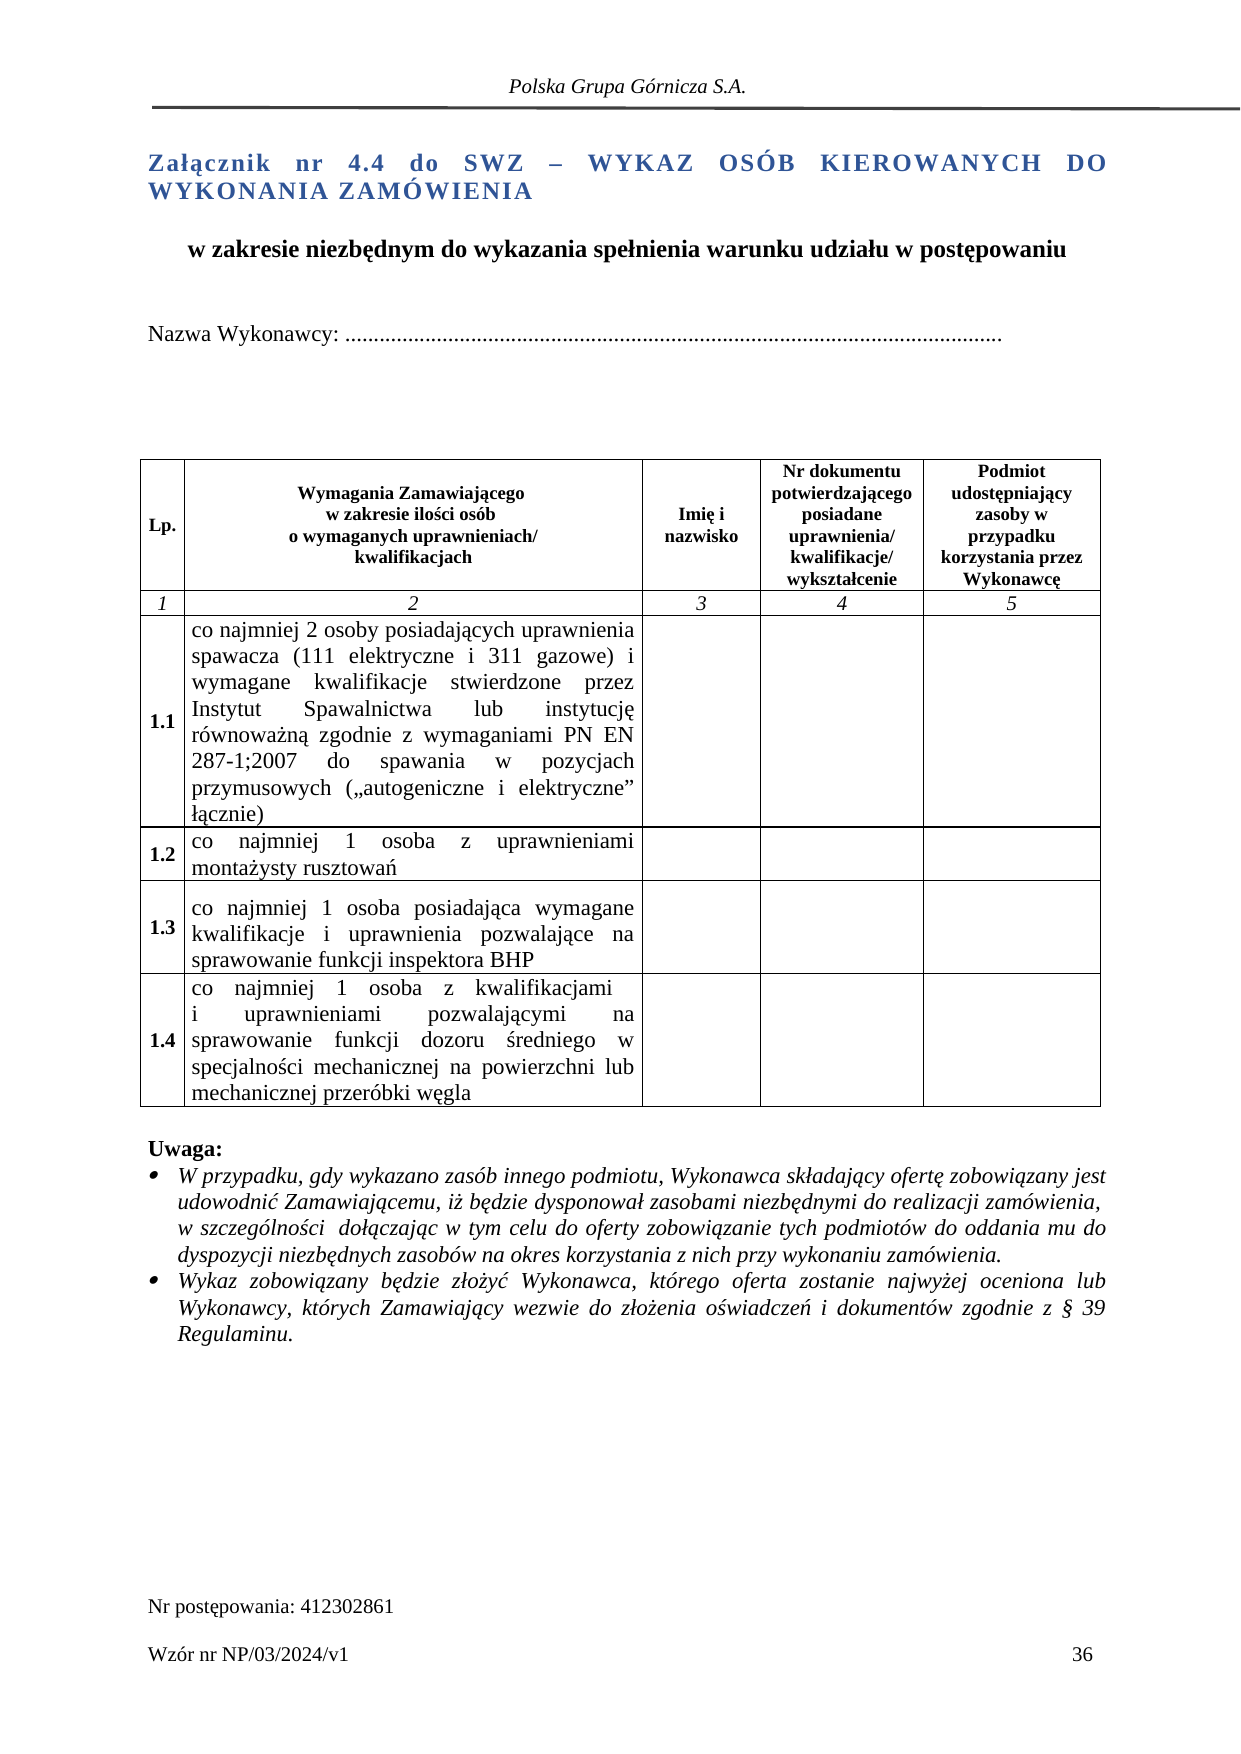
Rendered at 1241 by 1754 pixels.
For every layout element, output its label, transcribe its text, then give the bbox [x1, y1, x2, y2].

table_cell 2 [185, 591, 642, 614]
text Nazwa Wykonawcy: ................................................................................................................... [148, 320, 1107, 346]
table_cell [761, 828, 923, 880]
table_cell [924, 974, 1100, 1106]
table_cell [643, 881, 760, 973]
table_cell co najmniej 1 osoba z kwalifikacjami i uprawnieniami pozwalającymi na sprawowanie funkcji dozoru średniego w specjalności mechanicznej na powierzchni lub mechanicznej przeróbki węgla [185, 974, 642, 1106]
text w zakresie niezbędnym do wykazania spełnienia warunku udziału w postępowaniu [148, 234, 1107, 263]
table_cell [761, 974, 923, 1106]
table_header Podmiot udostępniający zasoby w przypadku korzystania przez Wykonawcę [924, 460, 1100, 589]
table_cell co najmniej 2 osoby posiadających uprawnienia spawacza (111 elektryczne i 311 gazowe) i wymagane kwalifikacje stwierdzone przez Instytut Spawalnictwa lub instytucję równoważną zgodnie z wymaganiami PN EN 287-1;2007 do spawania w pozycjach przymusowych („autogeniczne i elektryczne” łącznie) [185, 616, 642, 826]
table_cell 3 [643, 591, 760, 614]
table_cell [643, 616, 760, 826]
table_cell [924, 616, 1100, 826]
table_cell [761, 881, 923, 973]
table_header Wymagania Zamawiającego w zakresie ilości osób o wymaganych uprawnieniach/ kwalifikacjach [185, 460, 642, 589]
table_cell 1.1 [141, 616, 184, 826]
text Załącznik nr 4.4 do SWZ – WYKAZ OSÓB KIEROWANYCH DO WYKONANIA ZAMÓWIENIA [148, 148, 1107, 205]
table_cell 5 [924, 591, 1100, 614]
table_cell 1.2 [141, 828, 184, 880]
table_cell [761, 616, 923, 826]
table_cell [924, 828, 1100, 880]
table_cell [643, 974, 760, 1106]
table_cell 4 [761, 591, 923, 614]
table_header Nr dokumentu potwierdzającego posiadane uprawnienia/ kwalifikacje/ wykształcenie [761, 460, 923, 589]
table_header Lp. [141, 460, 184, 589]
table_cell co najmniej 1 osoba z uprawnieniami montażysty rusztowań [185, 828, 642, 880]
table_cell co najmniej 1 osoba posiadająca wymagane kwalifikacje i uprawnienia pozwalające na sprawowanie funkcji inspektora BHP [185, 881, 642, 973]
text Uwaga: [148, 1135, 1107, 1162]
list W przypadku, gdy wykazano zasób innego podmiotu, Wykonawca składający ofertę zobowiązany jest udowodnić Zamawiającemu, iż będzie dysponował zasobami niezbędnymi do realizacji zamówienia, w szczególności dołączając w tym celu do oferty zobowiązanie tych podmiotów do oddania mu do dyspozycji niezbędnych zasobów na okres korzystania z nich przy wykonaniu zamówienia. [148, 1162, 1107, 1267]
table_cell [643, 828, 760, 880]
table_cell 1.3 [141, 881, 184, 973]
table_cell [924, 881, 1100, 973]
table_cell 1.4 [141, 974, 184, 1106]
table_cell 1 [141, 591, 184, 614]
list Wykaz zobowiązany będzie złożyć Wykonawca, którego oferta zostanie najwyżej oceniona lub Wykonawcy, których Zamawiający wezwie do złożenia oświadczeń i dokumentów zgodnie z § 39 Regulaminu. [148, 1267, 1107, 1346]
table_header Imię i nazwisko [643, 460, 760, 589]
